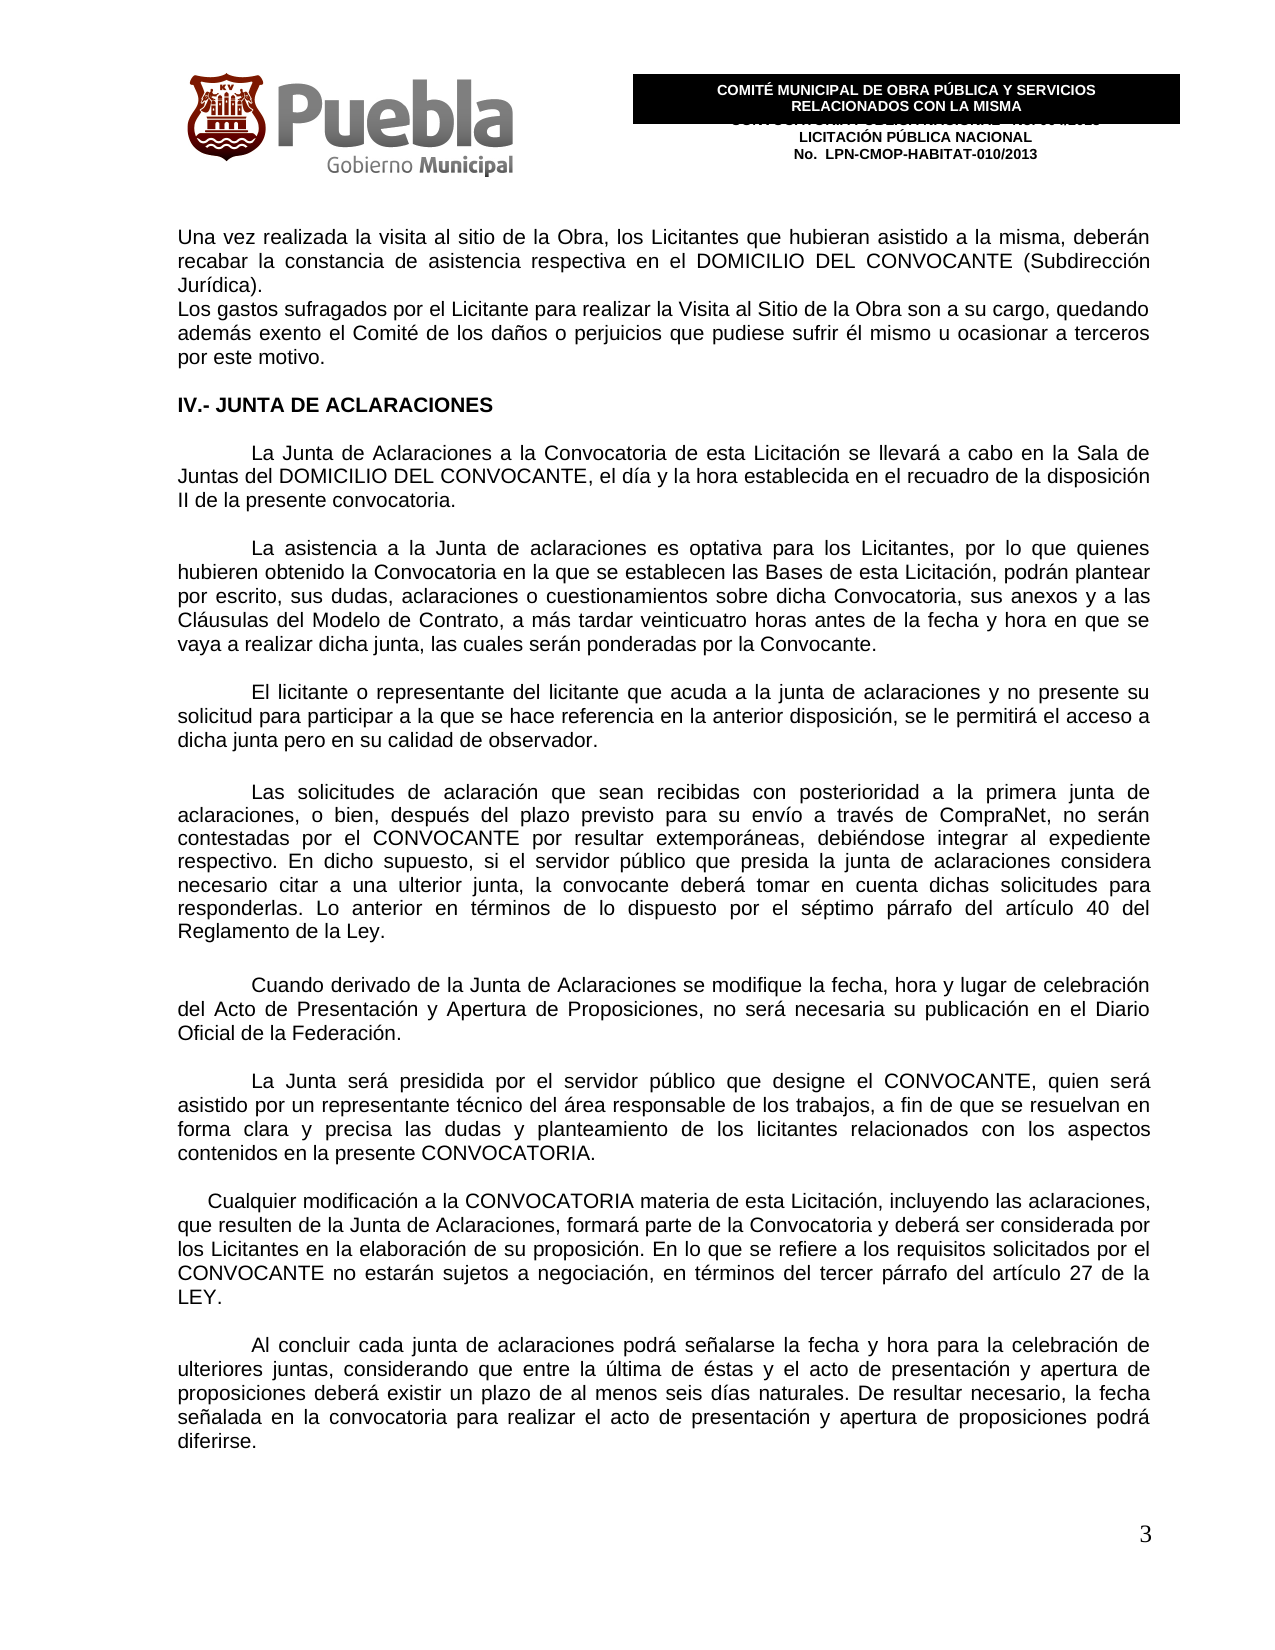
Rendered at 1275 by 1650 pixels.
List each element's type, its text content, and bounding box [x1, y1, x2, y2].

text Cuando derivado de la Junta de Aclaraciones se modifique la fecha, hora y lugar de celebración del Acto de Presentación y Apertura de Proposiciones, no será necesaria su publicación en el Diario Oficial de la Federación. [177, 973, 1152, 1045]
text La asistencia a la Junta de aclaraciones es optativa para los Licitantes, por lo que quienes hubieren obtenido la Convocatoria en la que se establecen las Bases de esta Licitación, podrán plantear por escrito, sus dudas, aclaraciones o cuestionamientos sobre dicha Convocatoria, sus anexos y a las Cláusulas del Modelo de Contrato, a más tardar veinticuatro horas antes de la fecha y hora en que se vaya a realizar dicha junta, las cuales serán ponderadas por la Convocante. [177, 536, 1152, 656]
subtitle IV.- JUNTA DE ACLARACIONES [177, 392, 1152, 416]
text Los gastos sufragados por el Licitante para realizar la Visita al Sitio de la Obra son a su cargo, quedando además exento el Comité de los daños o perjuicios que pudiese sufrir él mismo u ocasionar a terceros por este motivo. [177, 297, 1152, 368]
text Cualquier modificación a la CONVOCATORIA materia de esta Licitación, incluyendo las aclaraciones, que resulten de la Junta de Aclaraciones, formará parte de la Convocatoria y deberá ser considerada por los Licitantes en la elaboración de su proposición. En lo que se refiere a los requisitos solicitados por el CONVOCANTE no estarán sujetos a negociación, en términos del tercer párrafo del artículo 27 de la LEY. [177, 1189, 1152, 1309]
text Una vez realizada la visita al sitio de la Obra, los Licitantes que hubieran asistido a la misma, deberán recabar la constancia de asistencia respectiva en el DOMICILIO DEL CONVOCANTE (Subdirección Jurídica). [177, 225, 1152, 297]
text La Junta de Aclaraciones a la Convocatoria de esta Licitación se llevará a cabo en la Sala de Juntas del DOMICILIO DEL CONVOCANTE, el día y la hora establecida en el recuadro de la disposición II de la presente convocatoria. [177, 440, 1152, 512]
text Las solicitudes de aclaración que sean recibidas con posterioridad a la primera junta de aclaraciones, o bien, después del plazo previsto para su envío a través de CompraNet, no serán contestadas por el CONVOCANTE por resultar extemporáneas, debiéndose integrar al expediente respectivo. En dicho supuesto, si el servidor público que presida la junta de aclaraciones considera necesario citar a una ulterior junta, la convocante deberá tomar en cuenta dichas solicitudes para responderlas. Lo anterior en términos de lo dispuesto por el séptimo párrafo del artículo 40 del Reglamento de la Ley. [177, 781, 1152, 943]
text Al concluir cada junta de aclaraciones podrá señalarse la fecha y hora para la celebración de ulteriores juntas, considerando que entre la última de éstas y el acto de presentación y apertura de proposiciones deberá existir un plazo de al menos seis días naturales. De resultar necesario, la fecha señalada en la convocatoria para realizar el acto de presentación y apertura de proposiciones podrá diferirse. [177, 1333, 1152, 1452]
picture [187, 73, 513, 177]
text La Junta será presidida por el servidor público que designe el CONVOCANTE, quien será asistido por un representante técnico del área responsable de los trabajos, a fin de que se resuelvan en forma clara y precisa las dudas y planteamiento de los licitantes relacionados con los aspectos contenidos en la presente CONVOCATORIA. [177, 1069, 1152, 1165]
text El licitante o representante del licitante que acuda a la junta de aclaraciones y no presente su solicitud para participar a la que se hace referencia en la anterior disposición, se le permitirá el acceso a dicha junta pero en su calidad de observador. [177, 680, 1152, 752]
